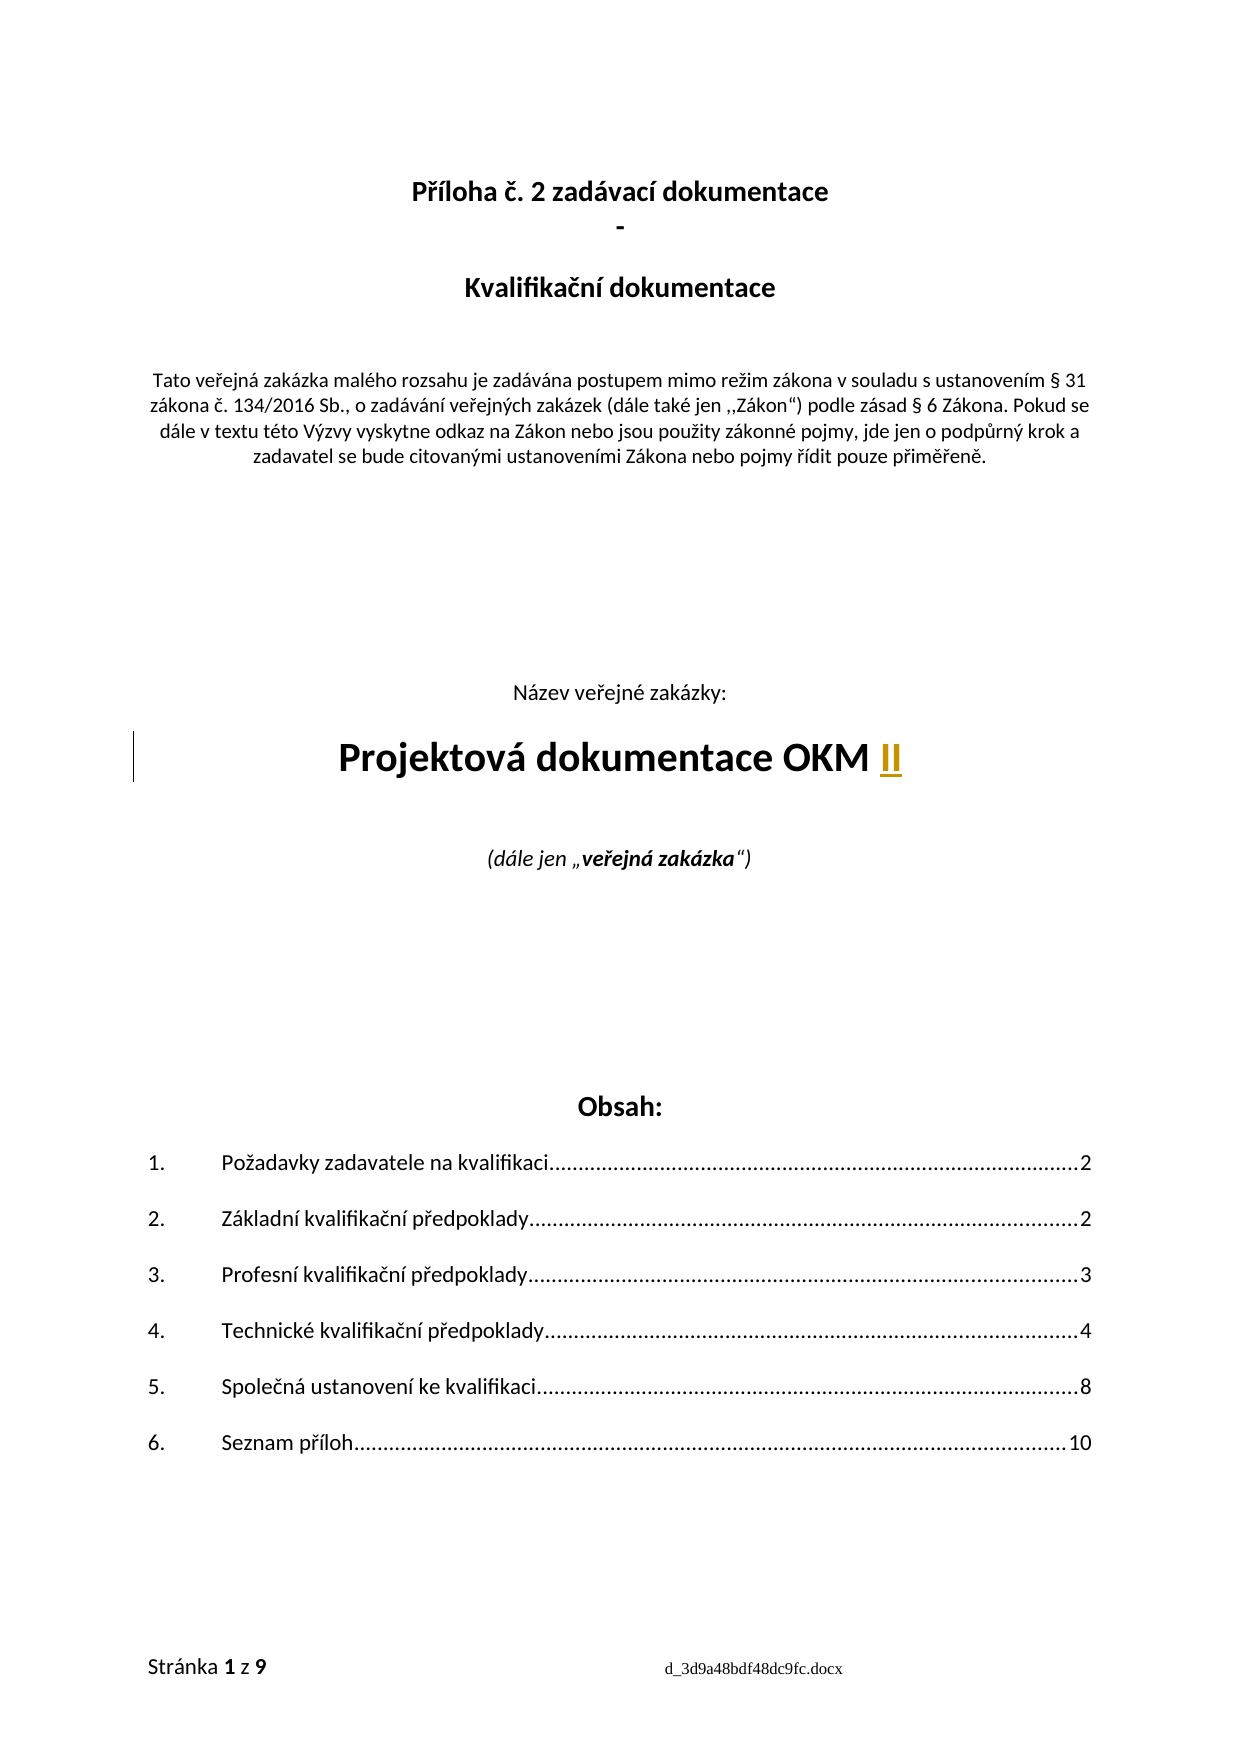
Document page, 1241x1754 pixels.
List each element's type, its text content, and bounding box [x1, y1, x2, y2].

text Obsah: [148, 1088, 1093, 1123]
text Příloha č. 2 zadávací dokumentace [148, 173, 1093, 208]
text 5. Společná ustanovení ke kvalifikaci 8 [148, 1372, 1093, 1400]
text 3. Profesní kvalifikační předpoklady 3 [148, 1260, 1093, 1288]
text - [148, 208, 1093, 244]
text 1. Požadavky zadavatele na kvalifikaci 2 [148, 1148, 1093, 1176]
text Kvalifikační dokumentace [148, 269, 1093, 304]
text 4. Technické kvalifikační předpoklady 4 [148, 1316, 1093, 1344]
text (dále jen „veřejná zakázka“) [148, 844, 1093, 872]
text Název veřejné zakázky: [148, 678, 1093, 706]
text 2. Základní kvalifikační předpoklady 2 [148, 1204, 1093, 1232]
text Projektová dokumentace OKM [148, 731, 1093, 782]
text Tato veřejná zakázka malého rozsahu je zadávána postupem mimo režim zákona v souladu s ustanovením § 31 zákona č. 134/2016 Sb., o zadávání veřejných zakázek (dále také jen ,,Zákon“) podle zásad § 6 Zákona. Pokud se dále v textu této Výzvy vyskytne odkaz na Zákon nebo jsou použity zákonné pojmy, jde jen o podpůrný krok a zadavatel se bude citovanými ustanoveními Zákona nebo pojmy řídit pouze přiměřeně. [148, 367, 1093, 469]
text 6. Seznam příloh 10 [148, 1428, 1093, 1456]
